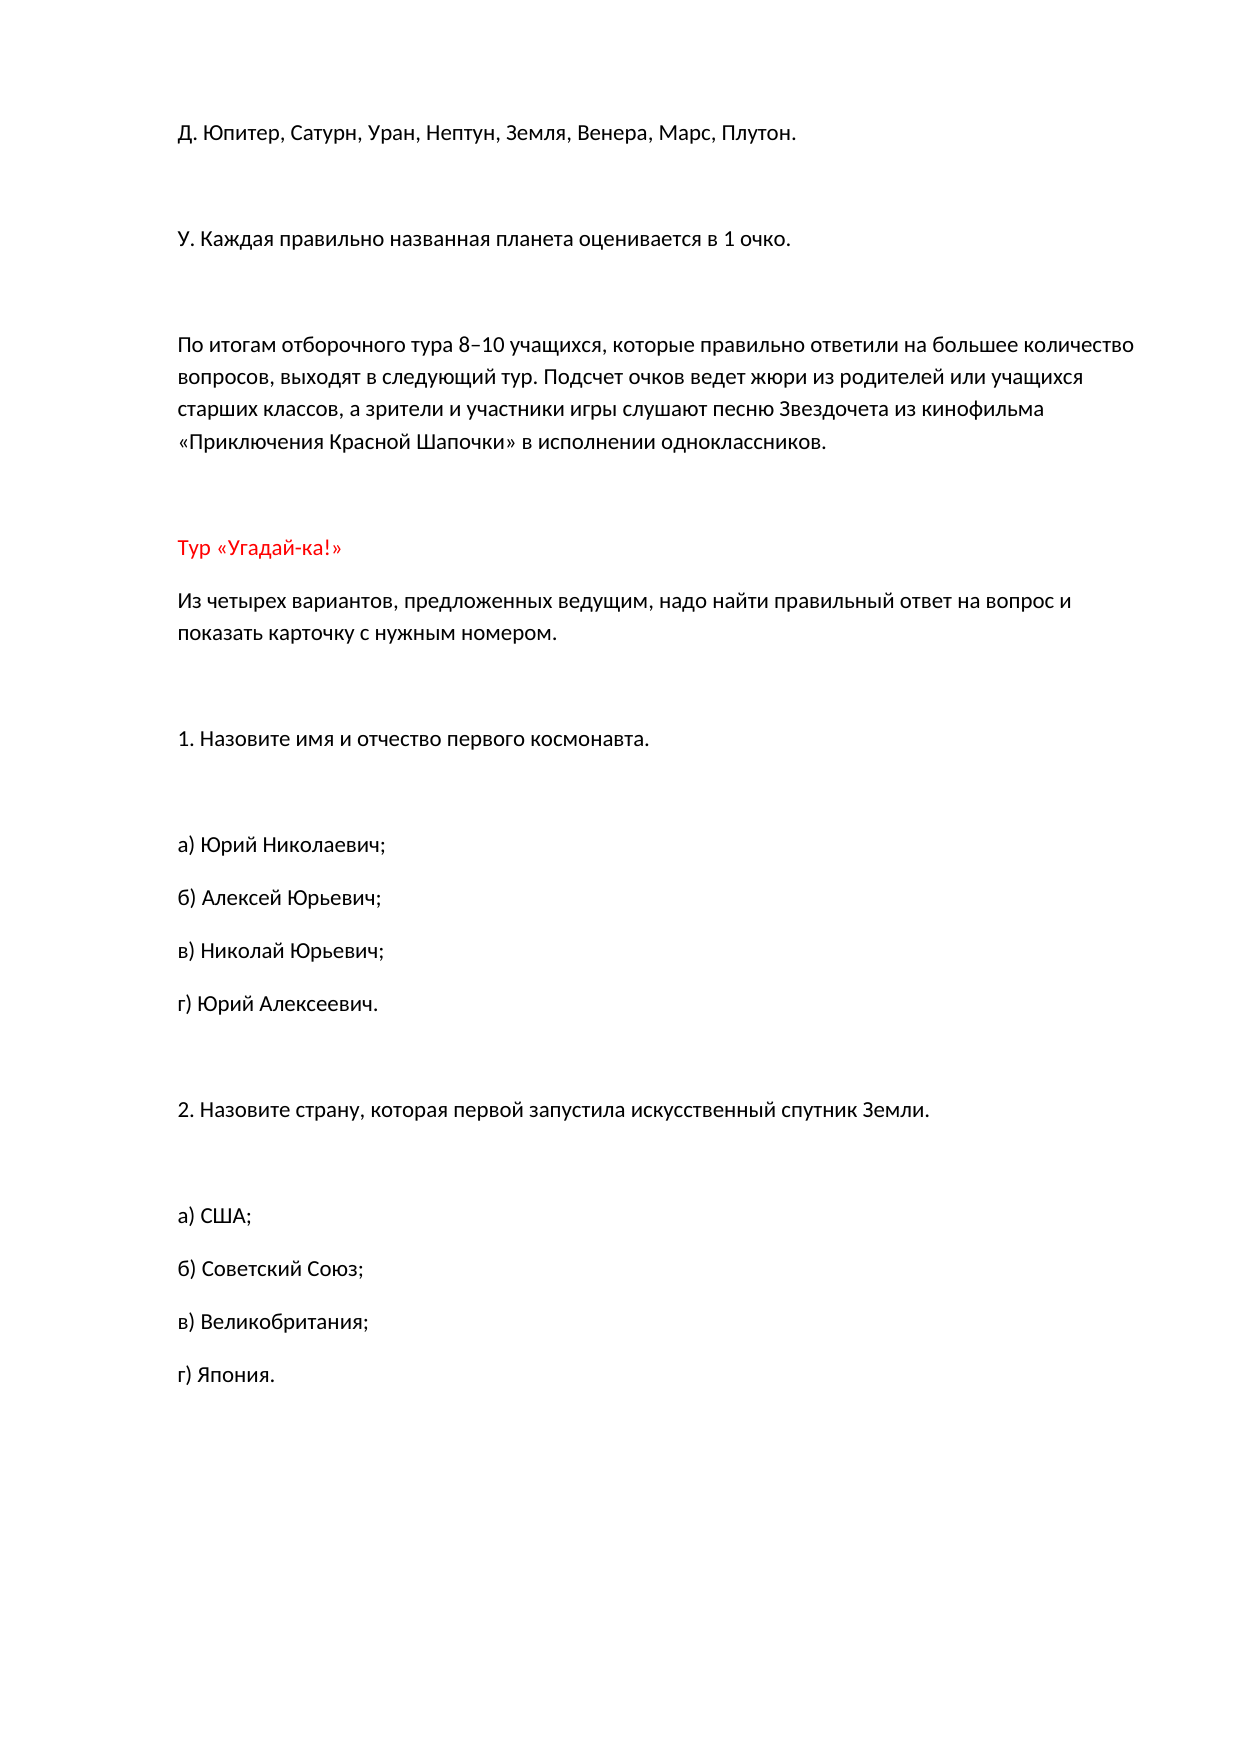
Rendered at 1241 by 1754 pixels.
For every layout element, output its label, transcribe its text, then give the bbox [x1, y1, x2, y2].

text а) США; [177, 1201, 1152, 1229]
text г) Юрий Алексеевич. [177, 989, 1152, 1017]
text 2. Назовите страну, которая первой запустила искусственный спутник Земли. [177, 1095, 1152, 1123]
text У. Каждая правильно названная планета оценивается в 1 очко. [177, 224, 1152, 252]
text 1. Назовите имя и отчество первого космонавта. [177, 724, 1152, 752]
text г) Япония. [177, 1360, 1152, 1388]
text По итогам отборочного тура 8–10 учащихся, которые правильно ответили на большее количество вопросов, выходят в следующий тур. Подсчет очков ведет жюри из родителей или учащихся старших классов, а зрители и участники игры слушают песню Звездочета из кинофильма «Приключения Красной Шапочки» в исполнении одноклассников. [177, 330, 1152, 455]
text в) Николай Юрьевич; [177, 936, 1152, 964]
text Д. Юпитер, Сатурн, Уран, Нептун, Земля, Венера, Марс, Плутон. [177, 118, 1152, 146]
text Из четырех вариантов, предложенных ведущим, надо найти правильный ответ на вопрос и показать карточку с нужным номером. [177, 586, 1152, 646]
text Тур «Угадай-ка!» [177, 533, 1152, 561]
text а) Юрий Николаевич; [177, 830, 1152, 858]
text в) Великобритания; [177, 1307, 1152, 1335]
text б) Советский Союз; [177, 1254, 1152, 1282]
text б) Алексей Юрьевич; [177, 883, 1152, 911]
